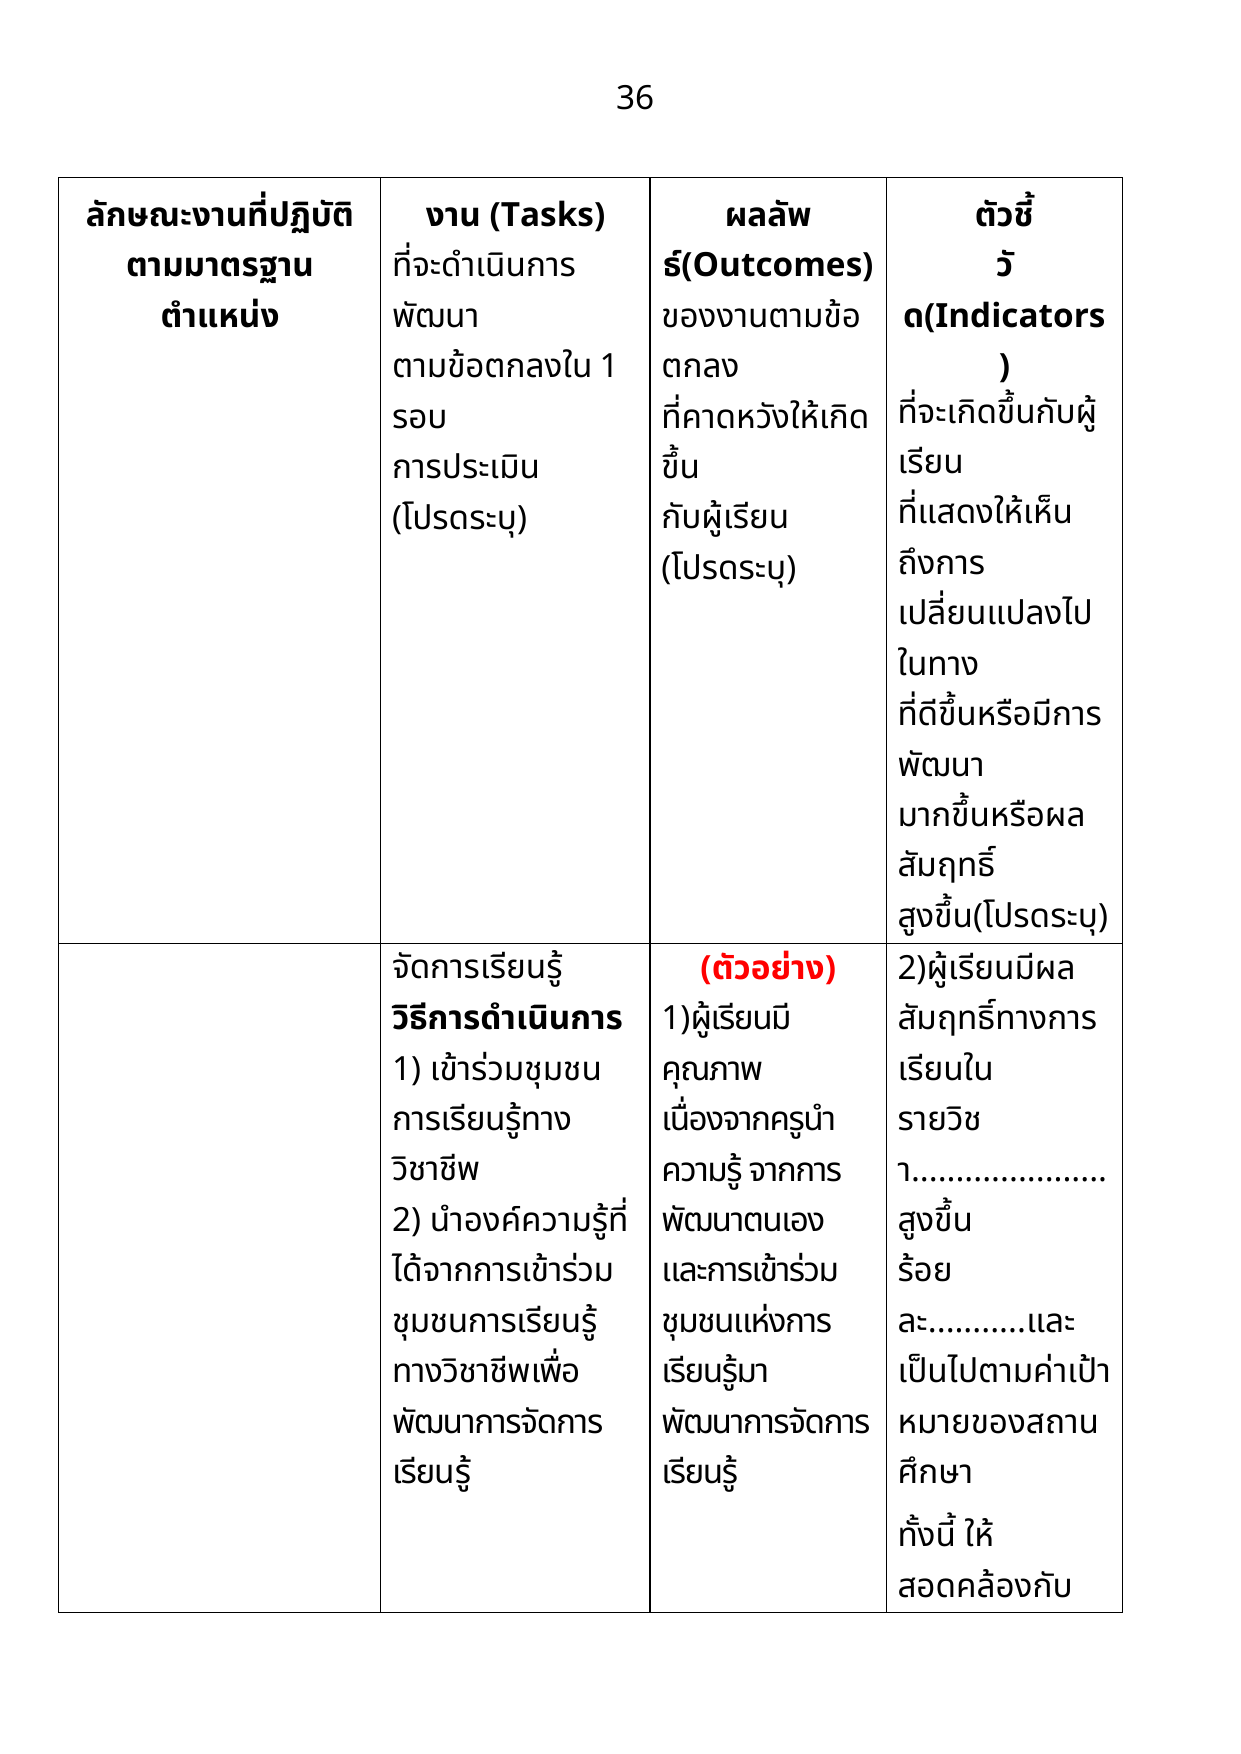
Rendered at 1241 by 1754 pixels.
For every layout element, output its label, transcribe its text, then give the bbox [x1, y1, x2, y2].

table_header ลักษณะงานที่ปฏิบัติ ตามมาตรฐานตำแหน่ง [59, 178, 380, 942]
table_header ตัวชี้วัด(Indicators) ที่จะเกิดขึ้นกับผู้เรียน ที่แสดงให้เห็นถึงการเปลี่ยนแปลงไปในทาง ที่ดีขึ้นหรือมีการพัฒนา มากขึ้นหรือผลสัมฤทธิ์ สูงขึ้น(โปรดระบุ) [887, 178, 1122, 942]
table_header ผลลัพธ์(Outcomes) ของงานตามข้อตกลง ที่คาดหวังให้เกิดขึ้น กับผู้เรียน (โปรดระบุ) [651, 178, 886, 942]
table_cell 3.2 มีส่วนร่วมในการแลกเปลี่ยนเรียนรู้ทางวิชาชีพเพื่อพัฒนาการจัดการเรียนรู้ วิธีการดำเนินการ 1) เข้าร่วมชุมชนการเรียนรู้ทางวิชาชีพ 2) นำองค์ความรู้ที่ได้จากการเข้าร่วมชุมชนการเรียนรู้ทางวิชาชีพเพื่อพัฒนาการจัดการเรียนรู้ [381, 944, 649, 1612]
table_cell 1)ผู้เรียนมีพัฒนา ด้าน............ดีขึ้น 2)ผู้เรียนมีผลสัมฤทธิ์ทางการเรียนในรายวิชา......................สูงขึ้น ร้อยละ...........และเป็นไปตามค่าเป้าหมายของสถานศึกษา ทั้งนี้ ให้สอดคล้องกับ งาน (Tasks) (ขึ้นอยู่กับบริบทของสถานศึกษาและธรรมชาติของวิชา) [887, 944, 1122, 1612]
table_cell [59, 944, 380, 1612]
table_header งาน (Tasks) ที่จะดำเนินการพัฒนา ตามข้อตกลงใน1 รอบ การประเมิน (โปรดระบุ) [381, 178, 649, 942]
table_cell จากวิธีการดำเนินการเกิดผลลัพธ์อะไรกับผู้เรียน (ตัวอย่าง) 1)ผู้เรียนมีคุณภาพ เนื่องจากครูนำความรู้ จากการพัฒนาตนเอง และการเข้าร่วมชุมชนแห่งการเรียนรู้มาพัฒนาการจัดการเรียนรู้ [651, 944, 886, 1612]
